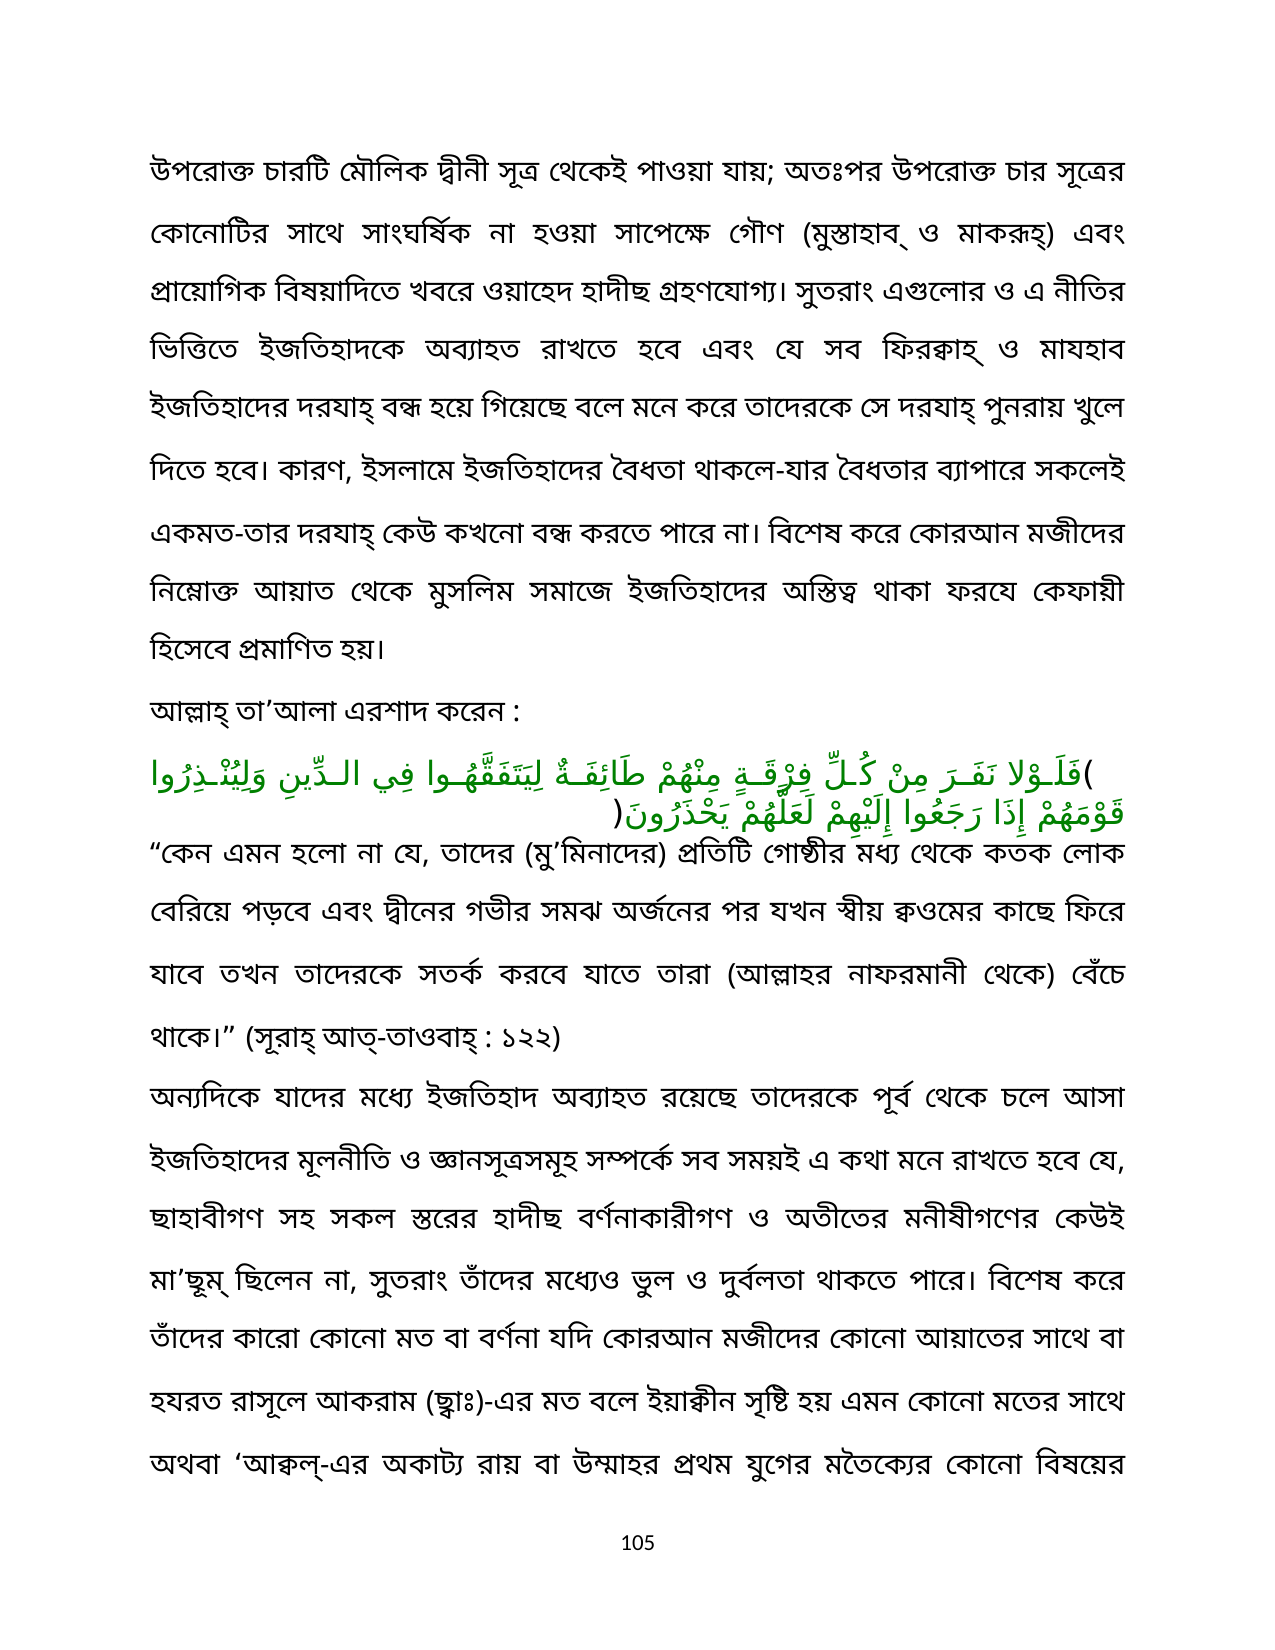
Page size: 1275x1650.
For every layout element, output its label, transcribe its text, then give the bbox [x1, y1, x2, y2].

text আল্লাহ্ তা’আলা এরশাদ করেন : [150, 690, 1125, 733]
text “কেন এমন হলো না যে, তাদের (মু’মিনাদের) প্রতিটি গোষ্ঠীর মধ্য থেকে কতক লোক বেরিয়ে পড়বে এবং দ্বীনের গভীর সমঝ অর্জনের পর যখন স্বীয় ক্বওমের কাছে ফিরে যাবে তখন তাদেরকে সতর্ক করবে যাতে তারা (আল্লাহর নাফরমানী থেকে) বেঁচে থাকে।” (সূরাহ্ আত্-তাওবাহ্ : ১২২) [150, 832, 1125, 1059]
text )فَلَوْلا نَفَرَ مِنْ كُلِّ فِرْقَةٍ مِنْهُمْ طَائِفَةٌ لِيَتَفَقَّهُوا فِي الدِّينِ وَلِيُنْذِرُوا قَوْمَهُمْ إِذَا رَجَعُوا إِلَيْهِمْ لَعَلَّهُمْ يَحْذَرُونَ( [150, 755, 1125, 832]
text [150, 150, 1125, 671]
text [150, 1081, 1125, 1486]
